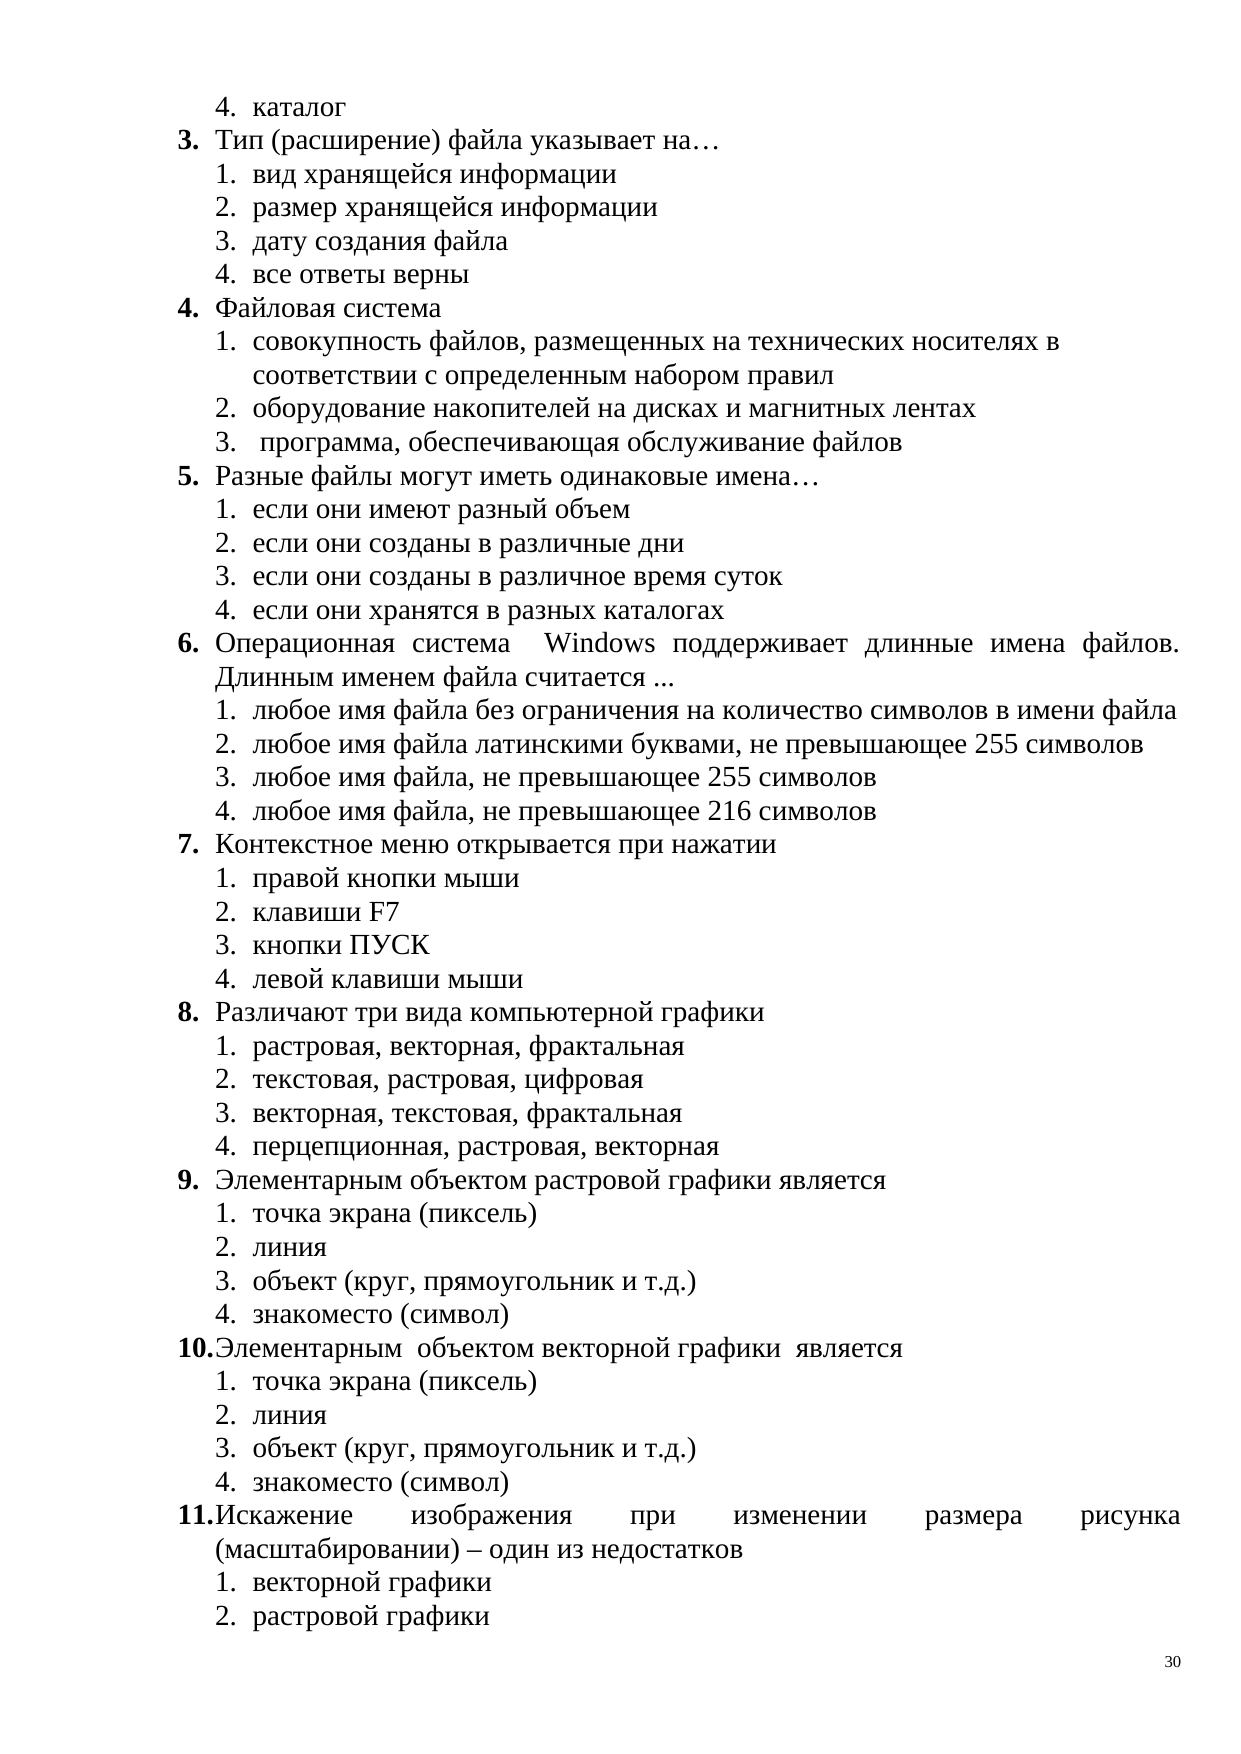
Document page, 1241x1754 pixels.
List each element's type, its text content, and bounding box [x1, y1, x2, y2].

list растровая, векторная, фрактальная [215, 1028, 1181, 1061]
list если они хранятся в разных каталогах [215, 592, 1181, 625]
list линия [215, 1397, 1181, 1430]
list объект (круг, прямоугольник и т.д.) [215, 1263, 1181, 1296]
list Тип (расширение) файла указывает на… [177, 122, 1181, 156]
list Элементарным объектом растровой графики является [177, 1162, 1181, 1196]
list оборудование накопителей на дисках и магнитных лентах [215, 391, 1181, 424]
list все ответы верны [215, 256, 1181, 290]
list вид хранящейся информации [215, 156, 1181, 189]
list если они созданы в различные дни [215, 525, 1181, 558]
list размер хранящейся информации [215, 189, 1181, 223]
list левой клавиши мыши [215, 961, 1181, 994]
list кнопки ПУСК [215, 927, 1181, 961]
list дату создания файла [215, 223, 1181, 256]
list линия [215, 1229, 1181, 1263]
list Контекстное меню открывается при нажатии [177, 827, 1181, 860]
list Операционная система Windows поддерживает длинные имена файлов. Длинным именем файла считается ... [177, 625, 1181, 692]
list векторной графики [215, 1564, 1181, 1598]
list любое имя файла без ограничения на количество символов в имени файла [215, 692, 1181, 726]
list перцепционная, растровая, векторная [215, 1128, 1181, 1162]
list Различают три вида компьютерной графики [177, 994, 1181, 1028]
list Разные файлы могут иметь одинаковые имена… [177, 458, 1181, 491]
list объект (круг, прямоугольник и т.д.) [215, 1430, 1181, 1464]
list Элементарным объектом векторной графики является [177, 1330, 1181, 1363]
list знакоместо (символ) [215, 1296, 1181, 1330]
list текстовая, растровая, цифровая [215, 1061, 1181, 1095]
list точка экрана (пиксель) [215, 1196, 1181, 1229]
list если они созданы в различное время суток [215, 558, 1181, 592]
list совокупность файлов, размещенных на технических носителях в соответствии с определенным набором правил [215, 323, 1181, 391]
list любое имя файла, не превышающее 216 символов [215, 793, 1181, 827]
list программа, обеспечивающая обслуживание файлов [215, 424, 1181, 458]
list Файловая система [177, 290, 1181, 323]
list если они имеют разный объем [215, 491, 1181, 525]
list любое имя файла, не превышающее 255 символов [215, 759, 1181, 793]
list Искажение изображения при изменении размера рисунка (масштабировании) – один из недостатков [177, 1497, 1181, 1564]
list знакоместо (символ) [215, 1464, 1181, 1497]
list векторная, текстовая, фрактальная [215, 1095, 1181, 1128]
list любое имя файла латинскими буквами, не превышающее 255 символов [215, 726, 1181, 759]
list точка экрана (пиксель) [215, 1363, 1181, 1397]
list правой кнопки мыши [215, 860, 1181, 894]
list каталог [215, 89, 1181, 122]
list растровой графики [215, 1598, 1181, 1632]
list клавиши F7 [215, 894, 1181, 927]
